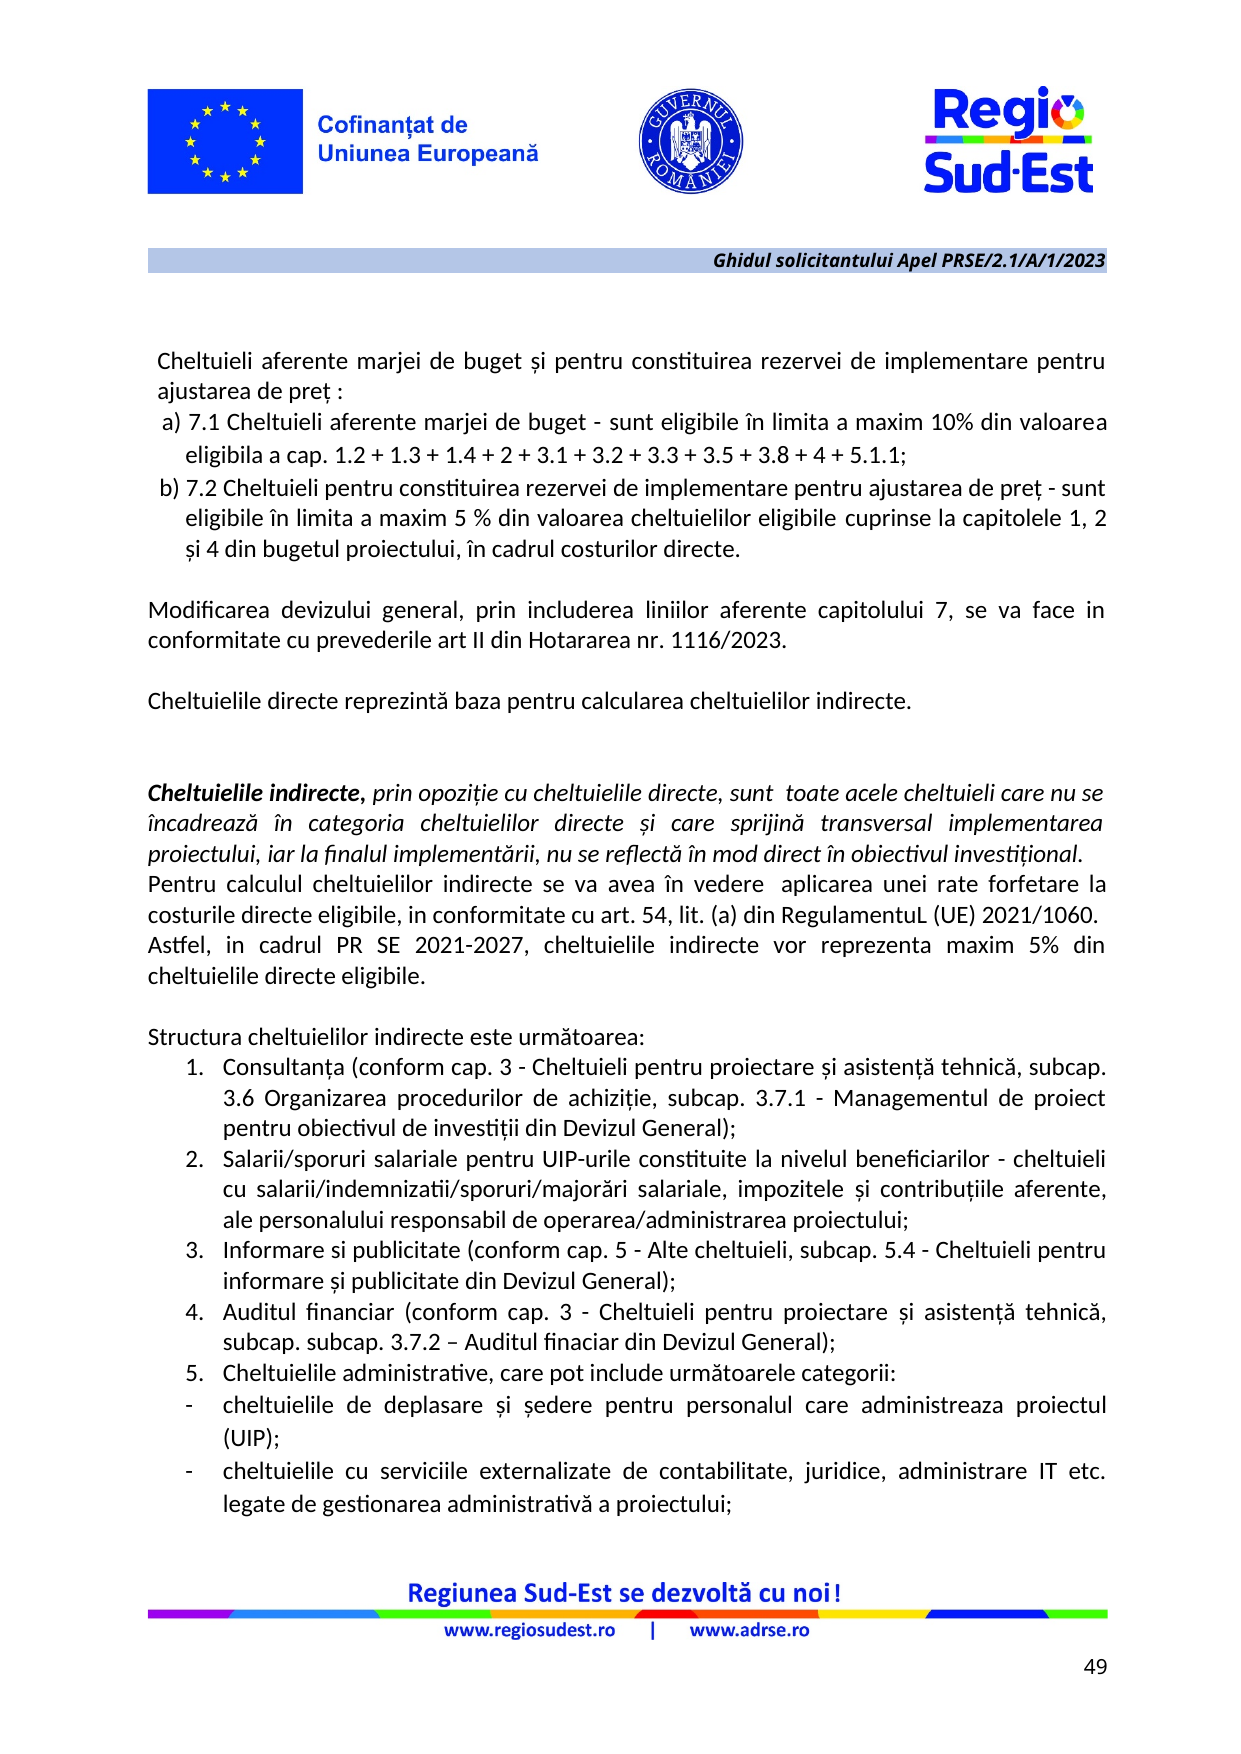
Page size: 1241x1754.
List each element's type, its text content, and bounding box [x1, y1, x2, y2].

list Cheltuielile administrative, care pot include următoarele categorii: [185, 1357, 1107, 1387]
picture [147, 1582, 1108, 1640]
list Cheltuielile indirecte, prin opoziție cu cheltuielile directe, sunt toate acele cheltuieli care nu se încadrează în categoria cheltuielilor directe și care sprijină transversal implementarea proiectului, iar la finalul implementării, nu se reflectă în mod direct în obiectivul investițional. [148, 777, 1107, 868]
picture [147, 86, 1093, 195]
text a) 7.1 Cheltuieli aferente marjei de buget - sunt eligibile în limita a maxim 10% din valoarea eligibila a cap. 1.2 + 1.3 + 1.4 + 2 + 3.1 + 3.2 + 3.3 + 3.5 + 3.8 + 4 + 5.1.1; [148, 406, 1107, 469]
list Salarii/sporuri salariale pentru UIP-urile constituite la nivelul beneficiarilor - cheltuieli cu salarii/indemnizatii/sporuri/majorări salariale, impozitele şi contribuţiile aferente, ale personalului responsabil de operarea/administrarea proiectului; [185, 1143, 1107, 1235]
list Informare si publicitate (conform cap. 5 - Alte cheltuieli, subcap. 5.4 - Cheltuieli pentru informare şi publicitate din Devizul General); [185, 1235, 1107, 1296]
list Auditul financiar (conform cap. 3 - Cheltuieli pentru proiectare şi asistenţă tehnică, subcap. subcap. 3.7.2 – Auditul finaciar din Devizul General); [185, 1296, 1107, 1357]
text Cheltuielile directe reprezintă baza pentru calcularea cheltuielilor indirecte. [148, 685, 1107, 716]
text Cheltuieli aferente marjei de buget și pentru constituirea rezervei de implementare pentru ajustarea de preț : [157, 345, 1107, 406]
text Modificarea devizului general, prin includerea liniilor aferente capitolului 7, se va face in conformitate cu prevederile art II din Hotararea nr. 1116/2023. [148, 594, 1107, 655]
list cheltuielile de deplasare şi şedere pentru personalul care administreaza proiectul (UIP); [185, 1390, 1107, 1453]
list cheltuielile cu serviciile externalizate de contabilitate, juridice, administrare IT etc. legate de gestionarea administrativă a proiectului; [185, 1456, 1107, 1519]
list Structura cheltuielilor indirecte este următoarea: [148, 1021, 1107, 1052]
text b) 7.2 Cheltuieli pentru constituirea rezervei de implementare pentru ajustarea de preț - sunt eligibile în limita a maxim 5 % din valoarea cheltuielilor eligibile cuprinse la capitolele 1, 2 și 4 din bugetul proiectului, în cadrul costurilor directe. [148, 472, 1107, 563]
list Consultanța (conform cap. 3 - Cheltuieli pentru proiectare şi asistenţă tehnică, subcap. 3.6 Organizarea procedurilor de achiziție, subcap. 3.7.1 - Managementul de proiect pentru obiectivul de investiţii din Devizul General); [185, 1052, 1107, 1143]
list Pentru calculul cheltuielilor indirecte se va avea în vedere aplicarea unei rate forfetare la costurile directe eligibile, in conformitate cu art. 54, lit. (a) din RegulamentuL (UE) 2021/1060. Astfel, in cadrul PR SE 2021-2027, cheltuielile indirecte vor reprezenta maxim 5% din cheltuielile directe eligibile. [148, 868, 1107, 991]
